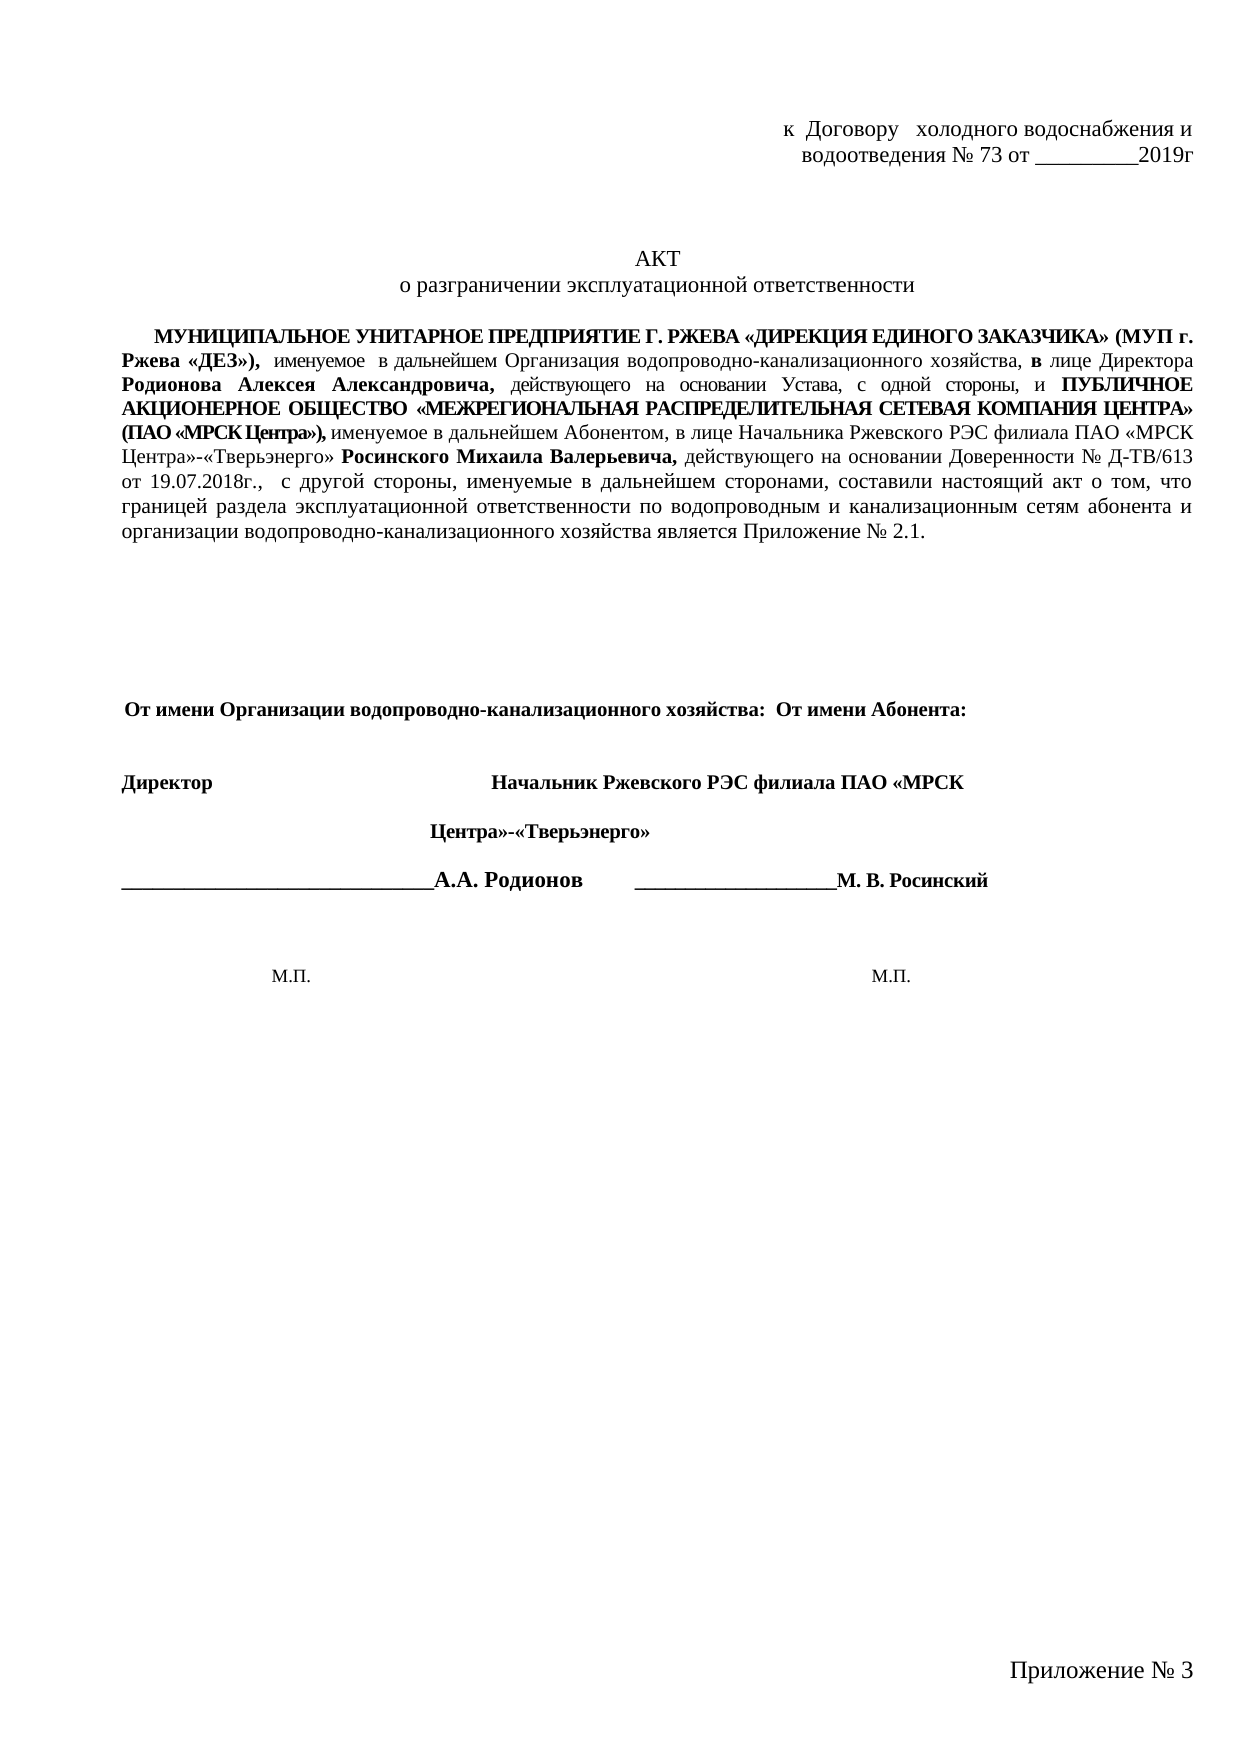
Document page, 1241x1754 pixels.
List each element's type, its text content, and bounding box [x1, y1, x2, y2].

text МУНИЦИПАЛЬНОЕ УНИТАРНОЕ ПРЕДПРИЯТИЕ Г. РЖЕВА «ДИРЕКЦИЯ ЕДИНОГО ЗАКАЗЧИКА» (МУП г. Ржева «ДЕЗ»), именуемое в дальнейшем Организация водопроводно-канализационного хозяйства, в лице Директора Родионова Алексея Александровича, действующего на основании Устава, с одной стороны, и ПУБЛИЧНОЕ АКЦИОНЕРНОЕ ОБЩЕСТВО «МЕЖРЕГИОНАЛЬНАЯ РАСПРЕДЕЛИТЕЛЬНАЯ СЕТЕВАЯ КОМПАНИЯ ЦЕНТРА» (ПАО «МРСК Центра»), именуемое в дальнейшем Абонентом, в лице Начальника Ржевского РЭС филиала ПАО «МРСК Центра»-«Тверьэнерго» Росинского Михаила Валерьевича, действующего на основании Доверенности № Д-ТВ/613 от 19.07.2018г., с другой стороны, именуемые в дальнейшем сторонами, составили настоящий акт о том, что границей раздела эксплуатационной ответственности по водопроводным и канализационным сетям абонента и организации водопроводно-канализационного хозяйства является Приложение № 2.1. [121, 324, 1193, 544]
text От имени Организации водопроводно-канализационного хозяйства: От имени Абонента: [124, 697, 1193, 721]
text М.П. М.П. [121, 965, 1193, 987]
text к Договору холодного водоснабжения и водоотведения № 73 от _________2019г [121, 115, 1193, 168]
text о разграничении эксплуатационной ответственности [121, 271, 1193, 297]
text АКТ [121, 245, 1193, 271]
text Приложение № 3 [121, 1656, 1193, 1684]
text Центра»-«Тверьэнерго» [121, 819, 1154, 843]
text Директор Начальник Ржевского РЭС филиала ПАО «МРСК [121, 746, 1154, 794]
text ______________________________А.А. Родионов ____________________М. В. Росинский [121, 868, 1154, 892]
